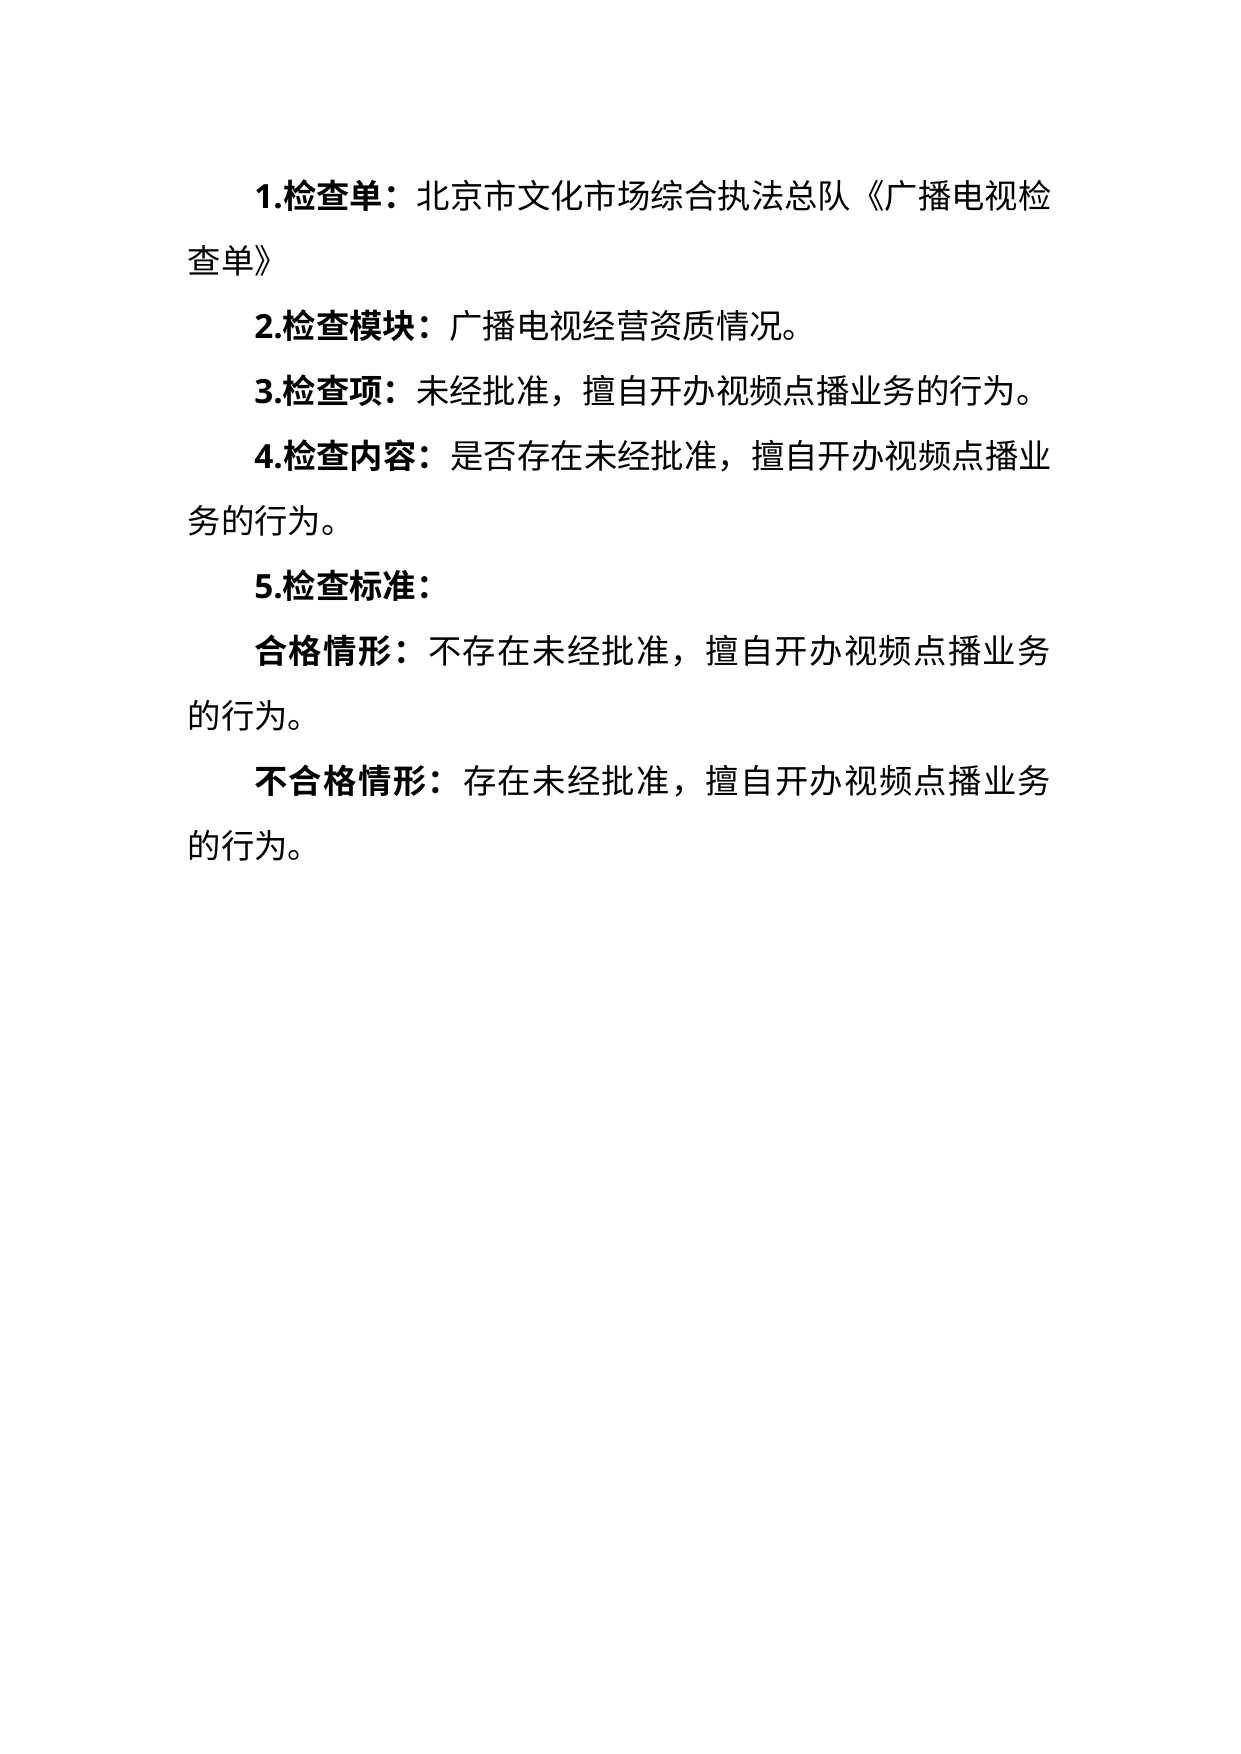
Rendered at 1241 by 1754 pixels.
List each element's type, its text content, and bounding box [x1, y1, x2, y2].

text 2.检查模块：广播电视经营资质情况。 [187, 292, 1053, 357]
text 3.检查项：未经批准，擅自开办视频点播业务的行为。 [187, 357, 1053, 422]
text 5.检查标准： [187, 552, 1053, 617]
text 合格情形：不存在未经批准，擅自开办视频点播业务的行为。 [187, 617, 1053, 747]
text 不合格情形：存在未经批准，擅自开办视频点播业务的行为。 [187, 747, 1053, 877]
text 1.检查单：北京市文化市场综合执法总队《广播电视检查单》 [187, 162, 1053, 292]
text 4.检查内容：是否存在未经批准，擅自开办视频点播业务的行为。 [187, 422, 1053, 552]
